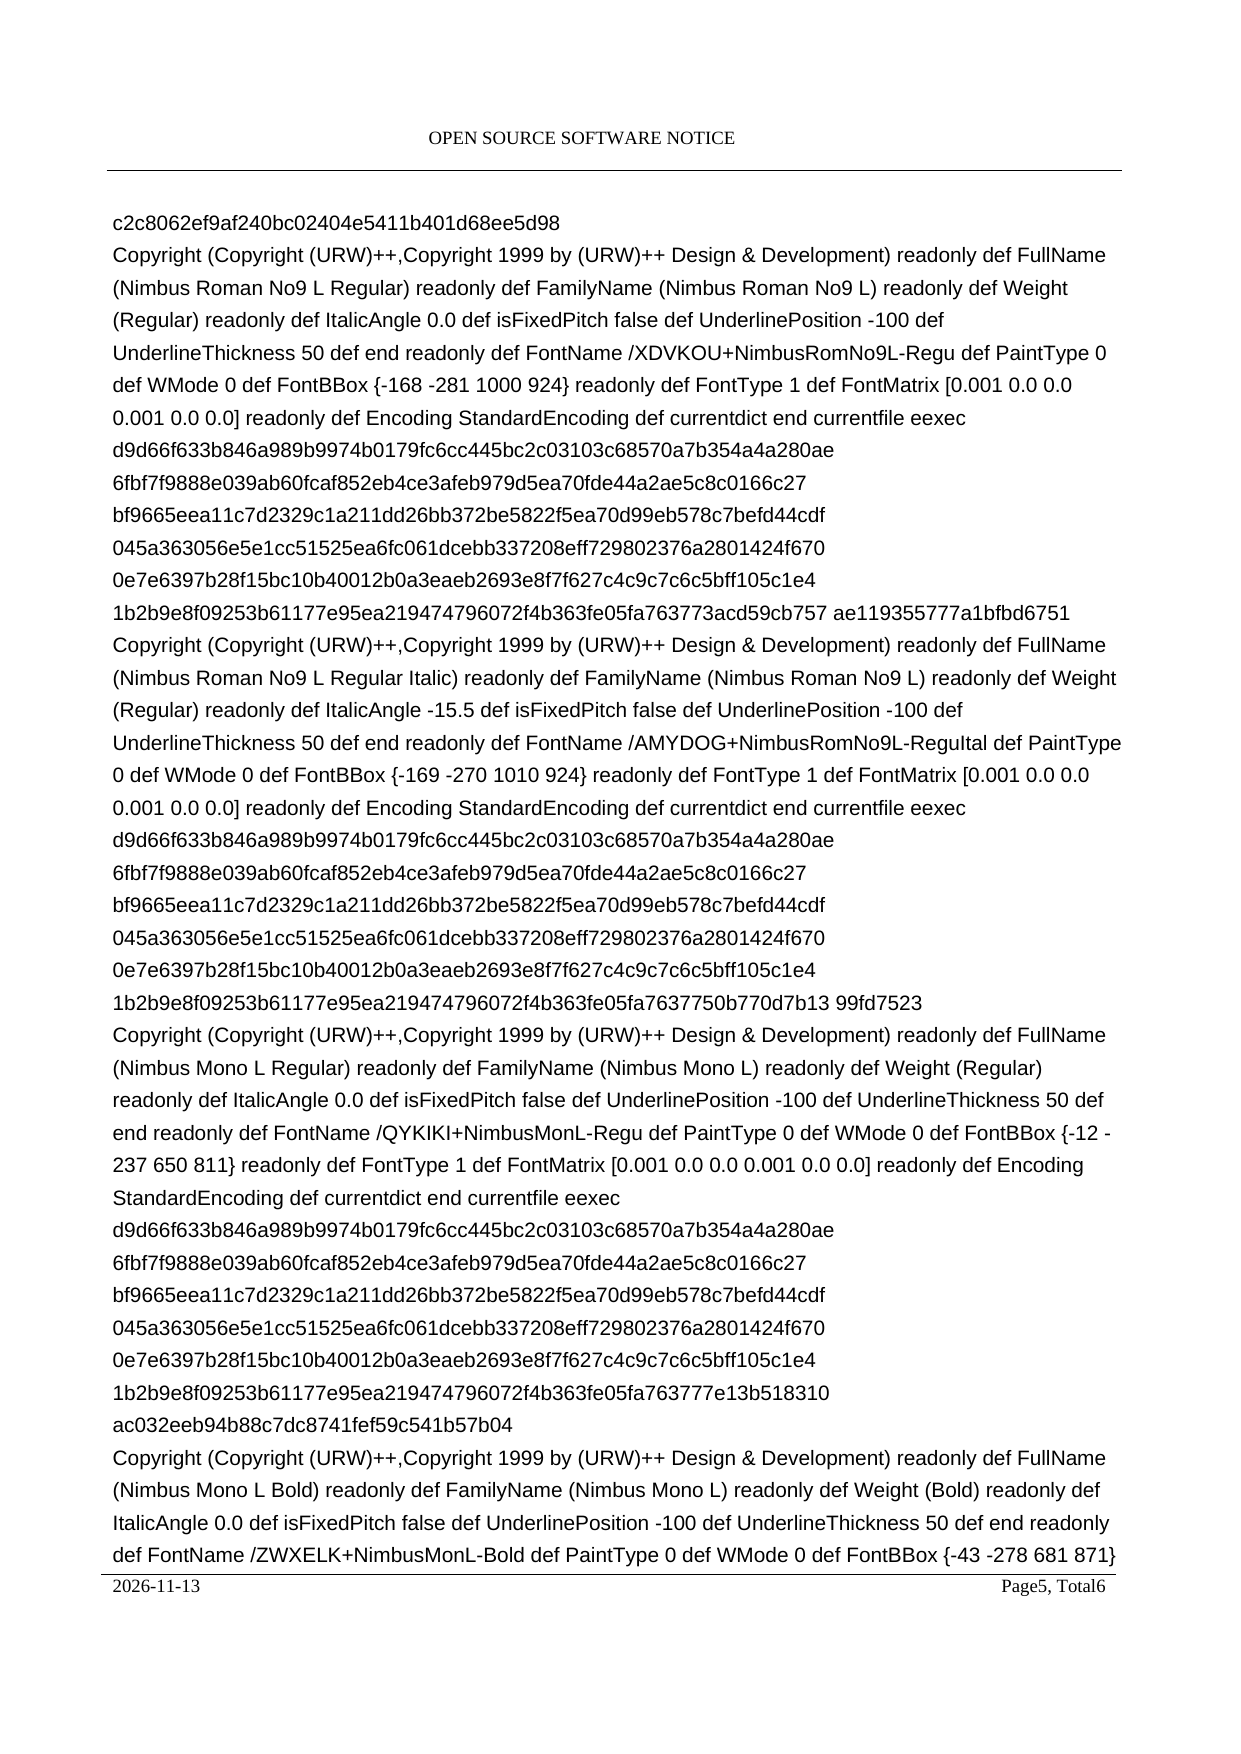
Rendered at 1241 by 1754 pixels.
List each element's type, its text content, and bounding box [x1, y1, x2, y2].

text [112, 1441, 1128, 1571]
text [112, 206, 1128, 239]
text Copyright (Copyright (URW)++,Copyright 1999 by (URW)++ Design & Development) readonly def FullName (Nimbus Roman No9 L Regular) readonly def FamilyName (Nimbus Roman No9 L) readonly def Weight (Regular) readonly def ItalicAngle 0.0 def isFixedPitch false def UnderlinePosition -100 def UnderlineThickness 50 def end readonly def FontName /XDVKOU+NimbusRomNo9L-Regu def PaintType 0 def WMode 0 def FontBBox {-168 -281 1000 924} readonly def FontType 1 def FontMatrix [0.001 0.0 0.0 0.001 0.0 0.0] readonly def Encoding StandardEncoding def currentdict end currentfile eexec d9d66f633b846a989b9974b0179fc6cc445bc2c03103c68570a7b354a4a280ae 6fbf7f9888e039ab60fcaf852eb4ce3afeb979d5ea70fde44a2ae5c8c0166c27 bf9665eea11c7d2329c1a211dd26bb372be5822f5ea70d99eb578c7befd44cdf 045a363056e5e1cc51525ea6fc061dcebb337208eff729802376a2801424f670 0e7e6397b28f15bc10b40012b0a3eaeb2693e8f7f627c4c9c7c6c5bff105c1e4 1b2b9e8f09253b61177e95ea219474796072f4b363fe05fa763773acd59cb757 ae119355777a1bfbd6751 [112, 239, 1128, 629]
text Copyright (Copyright (URW)++,Copyright 1999 by (URW)++ Design & Development) readonly def FullName (Nimbus Mono L Regular) readonly def FamilyName (Nimbus Mono L) readonly def Weight (Regular) readonly def ItalicAngle 0.0 def isFixedPitch false def UnderlinePosition -100 def UnderlineThickness 50 def end readonly def FontName /QYKIKI+NimbusMonL-Regu def PaintType 0 def WMode 0 def FontBBox {-12 -237 650 811} readonly def FontType 1 def FontMatrix [0.001 0.0 0.0 0.001 0.0 0.0] readonly def Encoding StandardEncoding def currentdict end currentfile eexec d9d66f633b846a989b9974b0179fc6cc445bc2c03103c68570a7b354a4a280ae 6fbf7f9888e039ab60fcaf852eb4ce3afeb979d5ea70fde44a2ae5c8c0166c27 bf9665eea11c7d2329c1a211dd26bb372be5822f5ea70d99eb578c7befd44cdf 045a363056e5e1cc51525ea6fc061dcebb337208eff729802376a2801424f670 0e7e6397b28f15bc10b40012b0a3eaeb2693e8f7f627c4c9c7c6c5bff105c1e4 1b2b9e8f09253b61177e95ea219474796072f4b363fe05fa763777e13b518310 ac032eeb94b88c7dc8741fef59c541b57b04 [112, 1019, 1128, 1441]
text Copyright (Copyright (URW)++,Copyright 1999 by (URW)++ Design & Development) readonly def FullName (Nimbus Roman No9 L Regular Italic) readonly def FamilyName (Nimbus Roman No9 L) readonly def Weight (Regular) readonly def ItalicAngle -15.5 def isFixedPitch false def UnderlinePosition -100 def UnderlineThickness 50 def end readonly def FontName /AMYDOG+NimbusRomNo9L-ReguItal def PaintType 0 def WMode 0 def FontBBox {-169 -270 1010 924} readonly def FontType 1 def FontMatrix [0.001 0.0 0.0 0.001 0.0 0.0] readonly def Encoding StandardEncoding def currentdict end currentfile eexec d9d66f633b846a989b9974b0179fc6cc445bc2c03103c68570a7b354a4a280ae 6fbf7f9888e039ab60fcaf852eb4ce3afeb979d5ea70fde44a2ae5c8c0166c27 bf9665eea11c7d2329c1a211dd26bb372be5822f5ea70d99eb578c7befd44cdf 045a363056e5e1cc51525ea6fc061dcebb337208eff729802376a2801424f670 0e7e6397b28f15bc10b40012b0a3eaeb2693e8f7f627c4c9c7c6c5bff105c1e4 1b2b9e8f09253b61177e95ea219474796072f4b363fe05fa7637750b770d7b13 99fd7523 [112, 629, 1128, 1019]
